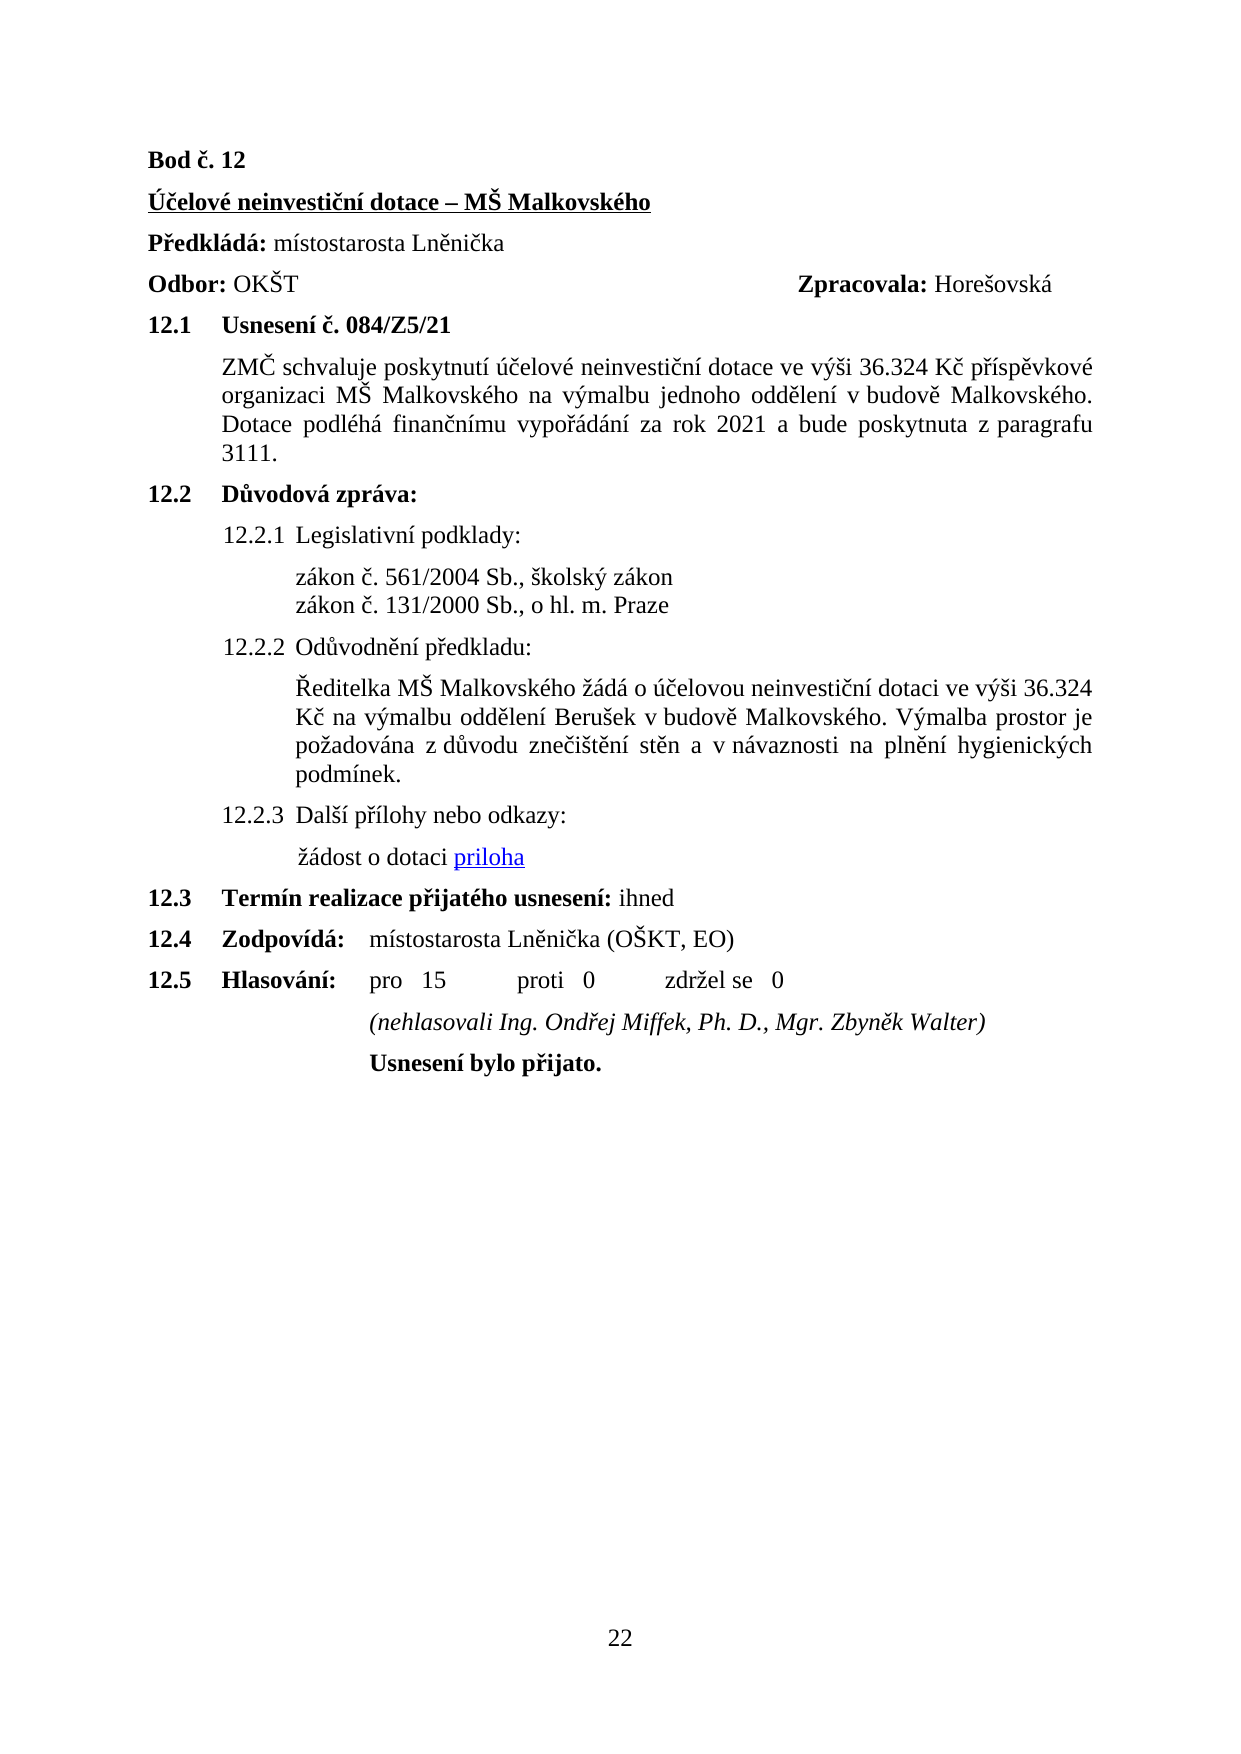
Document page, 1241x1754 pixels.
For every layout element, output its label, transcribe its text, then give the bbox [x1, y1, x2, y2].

text 12.2.2 Odůvodnění předkladu: [223, 632, 1093, 660]
text Usnesení bylo přijato. [369, 1048, 1093, 1077]
text 12.1 Usnesení č. 084/Z5/21 [148, 310, 1093, 339]
text 12.2 Důvodová zpráva: [148, 479, 1093, 508]
text 12.4 Zodpovídá: místostarosta Lněnička (OŠKT, EO) [148, 924, 1093, 953]
text Předkládá: místostarosta Lněnička [148, 228, 1093, 257]
text zákon č. 131/2000 Sb., o hl. m. Praze [295, 590, 1093, 619]
text Bod č. 12 [148, 145, 1093, 174]
text 12.5 Hlasování: pro 15 proti 0 zdržel se 0 [148, 965, 1093, 994]
text 12.2.1 Legislativní podklady: [223, 520, 1093, 549]
text 12.2.3 Další přílohy nebo odkazy: [221, 800, 1093, 829]
text žádost o dotaci priloha [298, 842, 1093, 870]
text Odbor: OKŠT Zpracovala: Horešovská [148, 269, 1093, 298]
text Účelové neinvestiční dotace – MŠ Malkovského [148, 187, 1093, 215]
text zákon č. 561/2004 Sb., školský zákon [295, 562, 1093, 590]
text (nehlasovali Ing. Ondřej Miffek, Ph. D., Mgr. Zbyněk Walter) [148, 1007, 1093, 1035]
text ZMČ schvaluje poskytnutí účelové neinvestiční dotace ve výši 36.324 Kč příspěvkové organizaci MŠ Malkovského na výmalbu jednoho oddělení v budově Malkovského. Dotace podléhá finančnímu vypořádání za rok 2021 a bude poskytnuta z paragrafu 3111. [221, 352, 1093, 467]
text 12.3 Termín realizace přijatého usnesení: ihned [148, 883, 1093, 912]
text Ředitelka MŠ Malkovského žádá o účelovou neinvestiční dotaci ve výši 36.324 Kč na výmalbu oddělení Berušek v budově Malkovského. Výmalba prostor je požadována z důvodu znečištění stěn a v návaznosti na plnění hygienických podmínek. [295, 673, 1093, 788]
